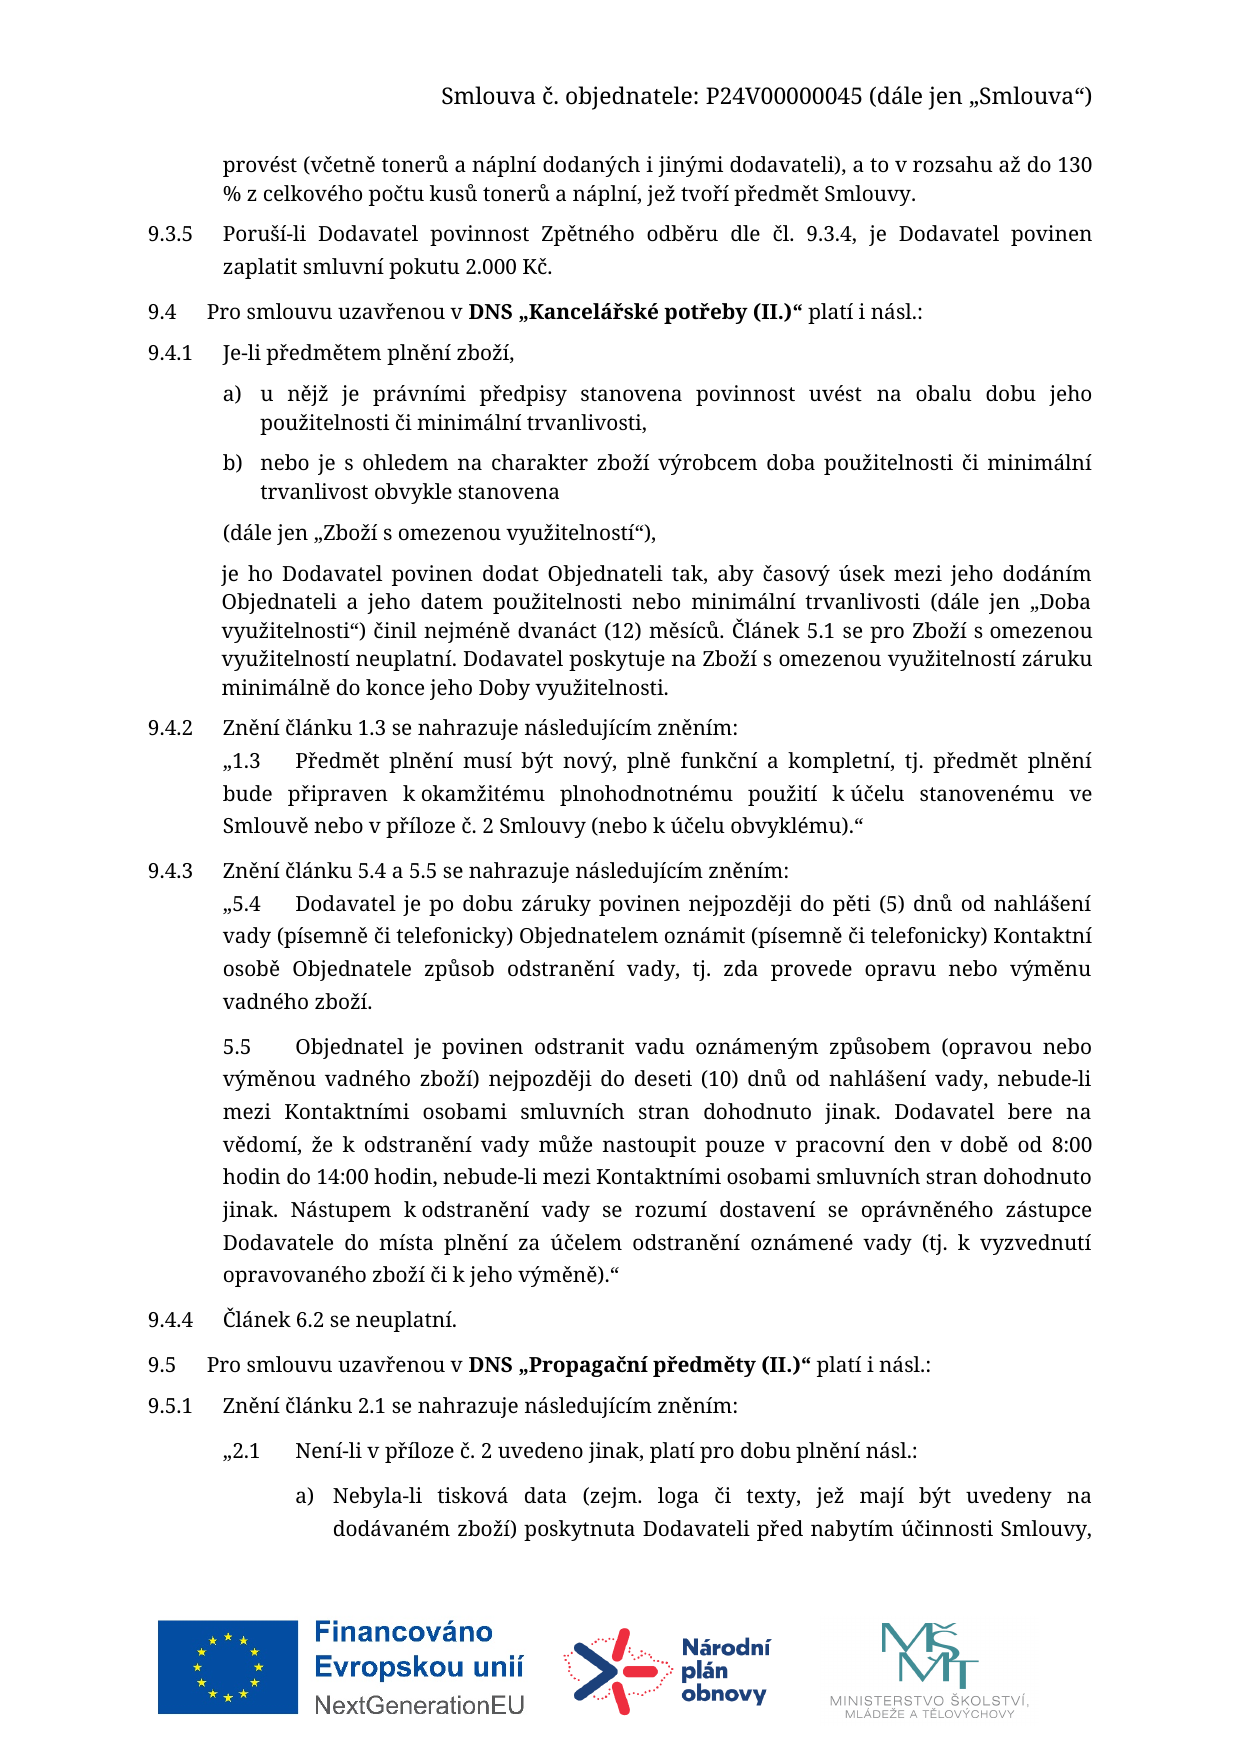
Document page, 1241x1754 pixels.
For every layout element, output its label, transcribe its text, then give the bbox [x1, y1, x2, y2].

text (dále jen „Zboží s omezenou využitelností“), [223, 518, 1093, 546]
list „1.3 Předmět plnění musí být nový, plně funkční a kompletní, tj. předmět plnění bude připraven k okamžitému plnohodnotnému použití k účelu stanovenému ve Smlouvě nebo v příloze č. 2 Smlouvy (nebo k účelu obvyklému).“ [223, 746, 1093, 840]
list nebo je s ohledem na charakter zboží výrobcem doba použitelnosti či minimální trvanlivost obvykle stanovena [223, 448, 1093, 505]
text je ho Dodavatel povinen dodat Objednateli tak, aby časový úsek mezi jeho dodáním Objednateli a jeho datem použitelnosti nebo minimální trvanlivosti (dále jen „Doba využitelnosti“) činil nejméně dvanáct (12) měsíců. Článek 5.1 se pro Zboží s omezenou využitelností neuplatní. Dodavatel poskytuje na Zboží s omezenou využitelností záruku minimálně do konce jeho Doby využitelnosti. [221, 559, 1093, 701]
list Článek 6.2 se neuplatní. [148, 1305, 1093, 1334]
list Znění článku 1.3 se nahrazuje následujícím zněním: [148, 713, 1093, 742]
list Je-li předmětem plnění zboží, [148, 338, 1093, 367]
list „5.4 Dodavatel je po dobu záruky povinen nejpozději do pěti (5) dnů od nahlášení vady (písemně či telefonicky) Objednatelem oznámit (písemně či telefonicky) Kontaktní osobě Objednatele způsob odstranění vady, tj. zda provede opravu nebo výměnu vadného zboží. [223, 889, 1093, 1015]
list Poruší-li Dodavatel povinnost Zpětného odběru dle čl. 9.3.4, je Dodavatel povinen zaplatit smluvní pokutu 2.000 Kč. [148, 219, 1093, 281]
picture [820, 1616, 1039, 1726]
list u nějž je právními předpisy stanovena povinnost uvést na obalu dobu jeho použitelnosti či minimální trvanlivosti, [223, 379, 1093, 436]
list 5.5 Objednatel je povinen odstranit vadu oznámeným způsobem (opravou nebo výměnou vadného zboží) nejpozději do deseti (10) dnů od nahlášení vady, nebude-li mezi Kontaktními osobami smluvních stran dohodnuto jinak. Dodavatel bere na vědomí, že k odstranění vady může nastoupit pouze v pracovní den v době od 8:00 hodin do 14:00 hodin, nebude-li mezi Kontaktními osobami smluvních stran dohodnuto jinak. Nástupem k odstranění vady se rozumí dostavení se oprávněného zástupce Dodavatele do místa plnění za účelem odstranění oznámené vady (tj. k vyzvednutí opravovaného zboží či k jeho výměně).“ [223, 1032, 1093, 1289]
picture [147, 1605, 789, 1726]
list Pro smlouvu uzavřenou v DNS „Propagační předměty (II.)“ platí i násl.: [148, 1350, 1093, 1379]
list Pro smlouvu uzavřenou v DNS „Kancelářské potřeby (II.)“ platí i násl.: [148, 297, 1093, 326]
list „2.1 Není-li v příloze č. 2 uvedeno jinak, platí pro dobu plnění násl.: [223, 1436, 1093, 1465]
list Znění článku 5.4 a 5.5 se nahrazuje následujícím zněním: [148, 856, 1093, 885]
list Znění článku 2.1 se nahrazuje následujícím zněním: [148, 1391, 1093, 1420]
